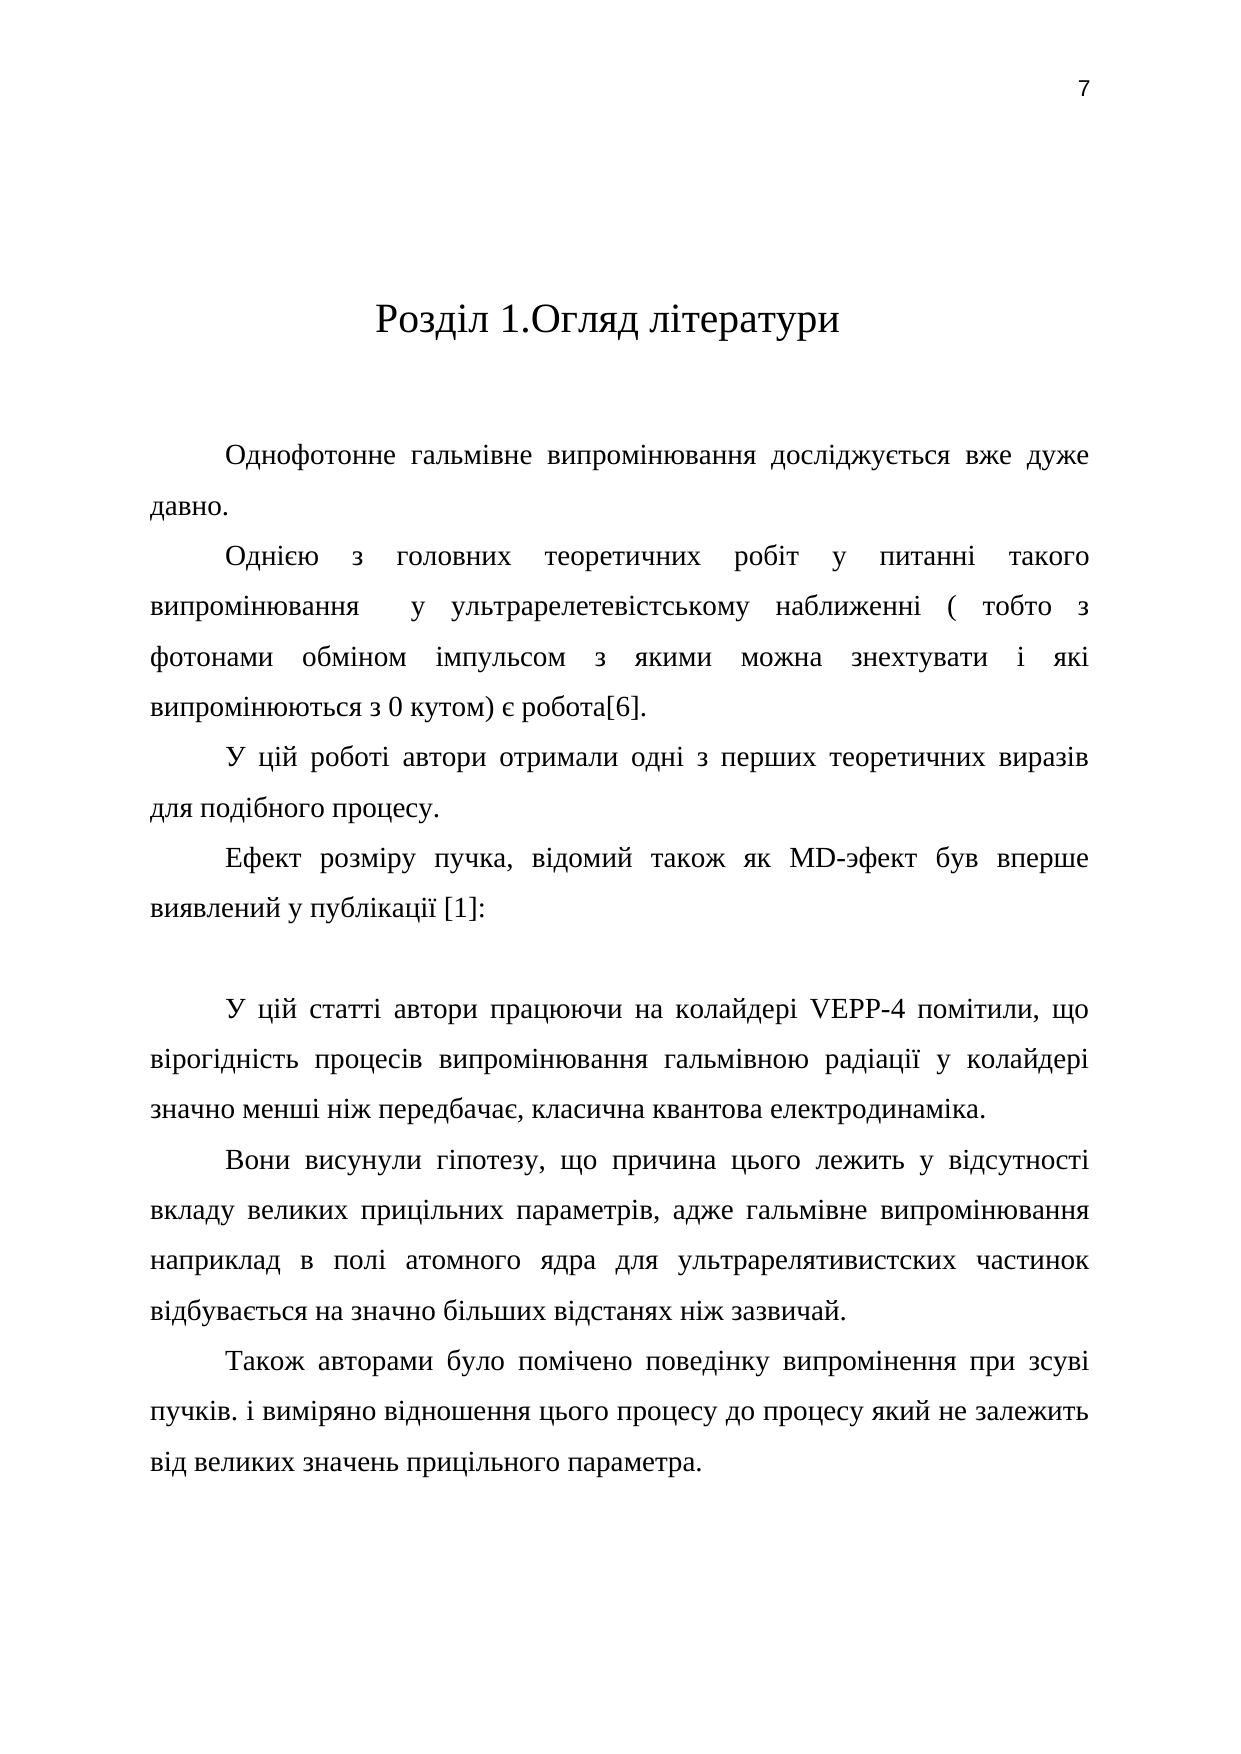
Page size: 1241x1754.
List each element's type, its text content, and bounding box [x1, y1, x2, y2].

text Розділ 1.Огляд літератури [300, 294, 1090, 342]
text У цій роботі автори отримали одні з перших теоретичних виразів для подібного процесу. [150, 739, 1090, 823]
text Ефект розміру пучка, відомий також як MD-эфект був вперше виявлений у публікації [1]: [150, 840, 1090, 924]
text Однофотонне гальмівне випромінювання досліджується вже дуже давно. [150, 437, 1090, 521]
text Однією з головних теоретичних робіт у питанні такого випромінювання у ультрарелетевістському наближенні ( тобто з фотонами обміном імпульсом з якими можна знехтувати і які випромінюються з 0 кутом) є робота[6]. [150, 538, 1090, 723]
text Вони висунули гіпотезу, що причина цього лежить у відсутності вкладу великих прицільних параметрів, адже гальмівне випромінювання наприклад в полі атомного ядра для ультрарелятивистских частинок відбувається на значно більших відстанях ніж зазвичай. [150, 1142, 1090, 1326]
text У цій статті автори працюючи на колайдері VEPP-4 помітили, що вірогідність процесів випромінювання гальмівною радіації у колайдері значно менші ніж передбачає, класична квантова електродинаміка. [150, 991, 1090, 1125]
text Також авторами було помічено поведінку випромінення при зсуві пучків. і виміряно відношення цього процесу до процесу який не залежить від великих значень прицільного параметра. [150, 1343, 1090, 1477]
